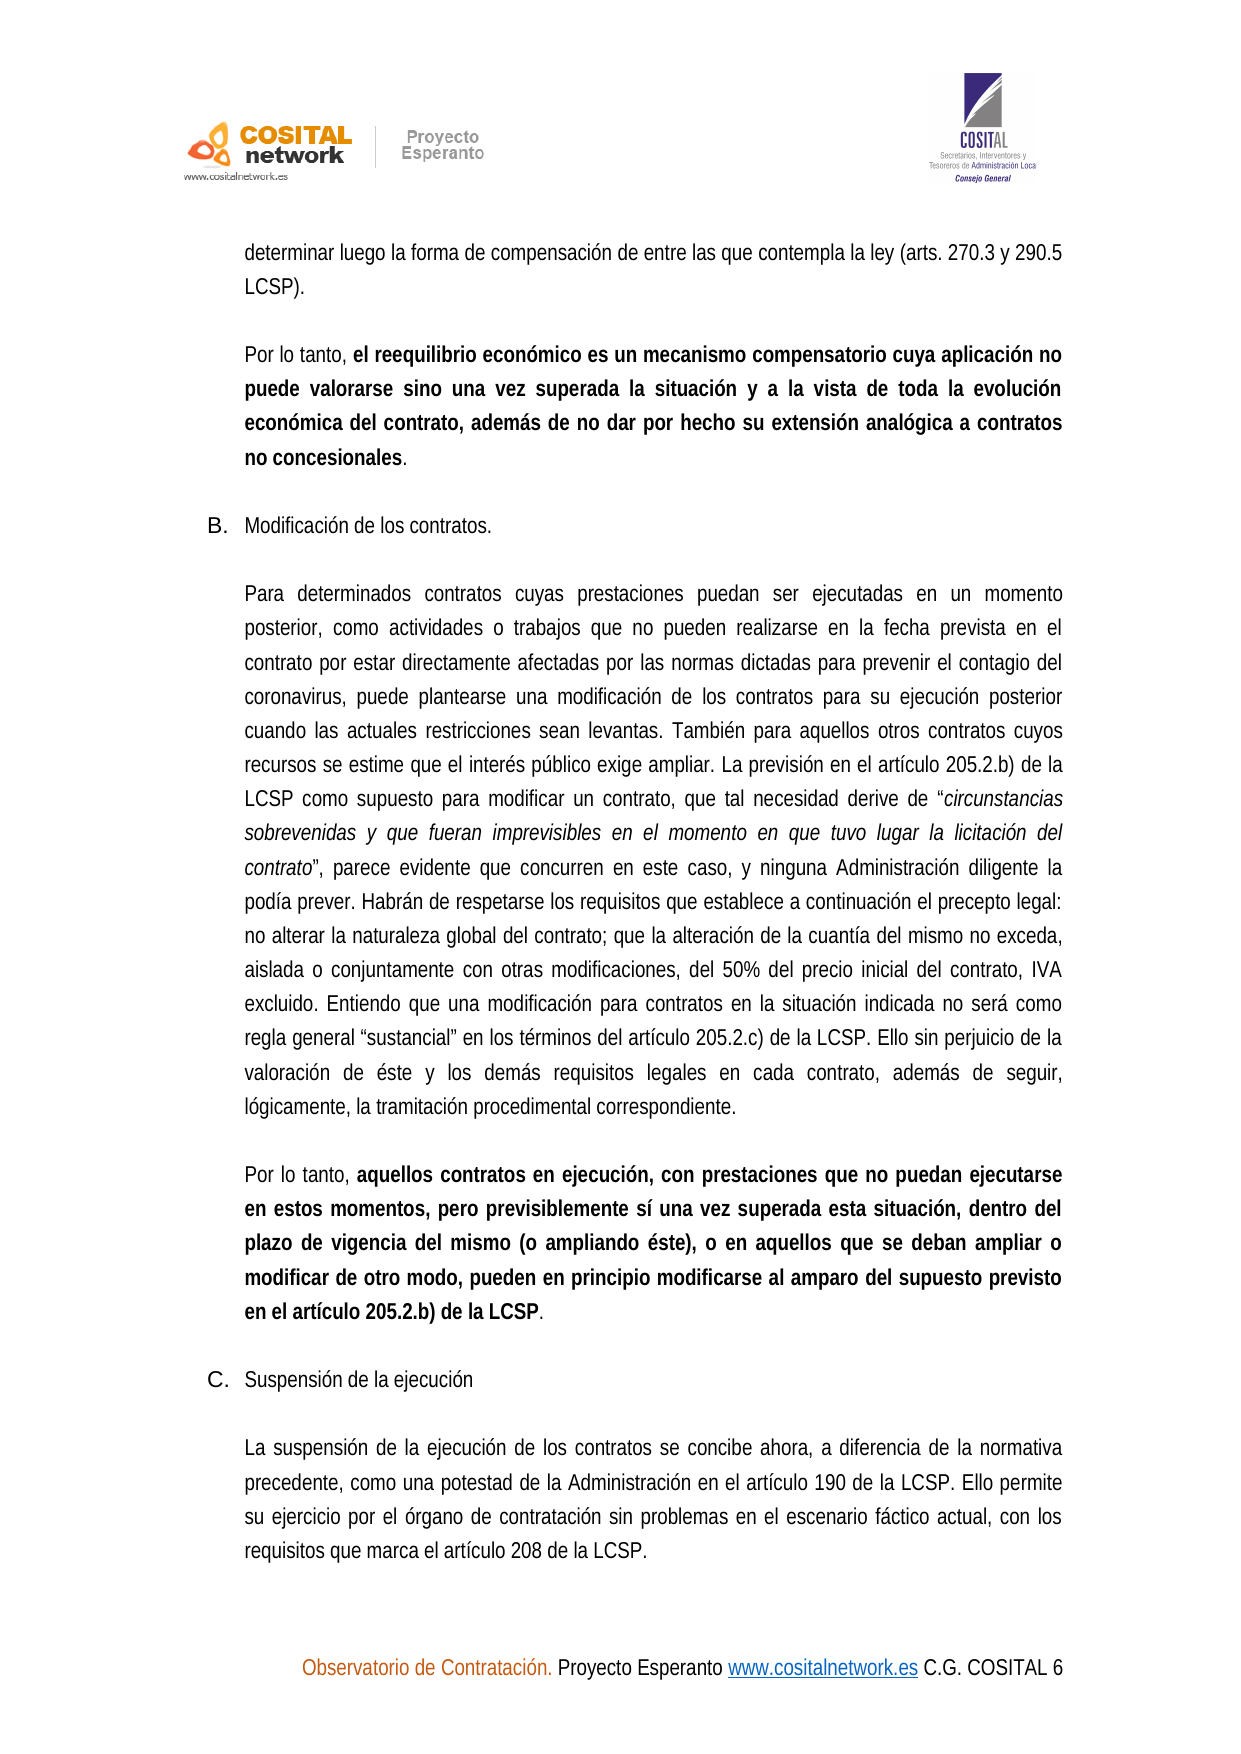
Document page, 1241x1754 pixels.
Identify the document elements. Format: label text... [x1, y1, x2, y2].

picture [929, 73, 1037, 183]
list Suspensión de la ejecución [207, 1366, 1063, 1392]
list Modificación de los contratos. [207, 512, 1063, 538]
list Por lo tanto, el reequilibrio económico es un mecanismo compensatorio cuya aplicación no puede valorarse sino una vez superada la situación y a la vista de toda la evolución económica del contrato, además de no dar por hecho su extensión analógica a contratos no concesionales. [244, 341, 1063, 470]
picture [177, 115, 519, 183]
list La suspensión de la ejecución de los contratos se concibe ahora, a diferencia de la normativa precedente, como una potestad de la Administración en el artículo 190 de la LCSP. Ello permite su ejercicio por el órgano de contratación sin problemas en el escenario fáctico actual, con los requisitos que marca el artículo 208 de la LCSP. [244, 1434, 1063, 1563]
list Por lo tanto, aquellos contratos en ejecución, con prestaciones que no puedan ejecutarse en estos momentos, pero previsiblemente sí una vez superada esta situación, dentro del plazo de vigencia del mismo (o ampliando éste), o en aquellos que se deban ampliar o modificar de otro modo, pueden en principio modificarse al amparo del supuesto previsto en el artículo 205.2.b) de la LCSP. [244, 1161, 1063, 1324]
list Para determinados contratos cuyas prestaciones puedan ser ejecutadas en un momento posterior, como actividades o trabajos que no pueden realizarse en la fecha prevista en el contrato por estar directamente afectadas por las normas dictadas para prevenir el contagio del coronavirus, puede plantearse una modificación de los contratos para su ejecución posterior cuando las actuales restricciones sean levantas. También para aquellos otros contratos cuyos recursos se estime que el interés público exige ampliar. La previsión en el artículo 205.2.b) de la LCSP como supuesto para modificar un contrato, que tal necesidad derive de “circunstancias sobrevenidas y que fueran imprevisibles en el momento en que tuvo lugar la licitación del contrato”, parece evidente que concurren en este caso, y ninguna Administración diligente la podía prever. Habrán de respetarse los requisitos que establece a continuación el precepto legal: no alterar la naturaleza global del contrato; que la alteración de la cuantía del mismo no exceda, aislada o conjuntamente con otras modificaciones, del 50% del precio inicial del contrato, IVA excluido. Entiendo que una modificación para contratos en la situación indicada no será como regla general “sustancial” en los términos del artículo 205.2.c) de la LCSP. Ello sin perjuicio de la valoración de éste y los demás requisitos legales en cada contrato, además de seguir, lógicamente, la tramitación procedimental correspondiente. [244, 580, 1063, 1119]
